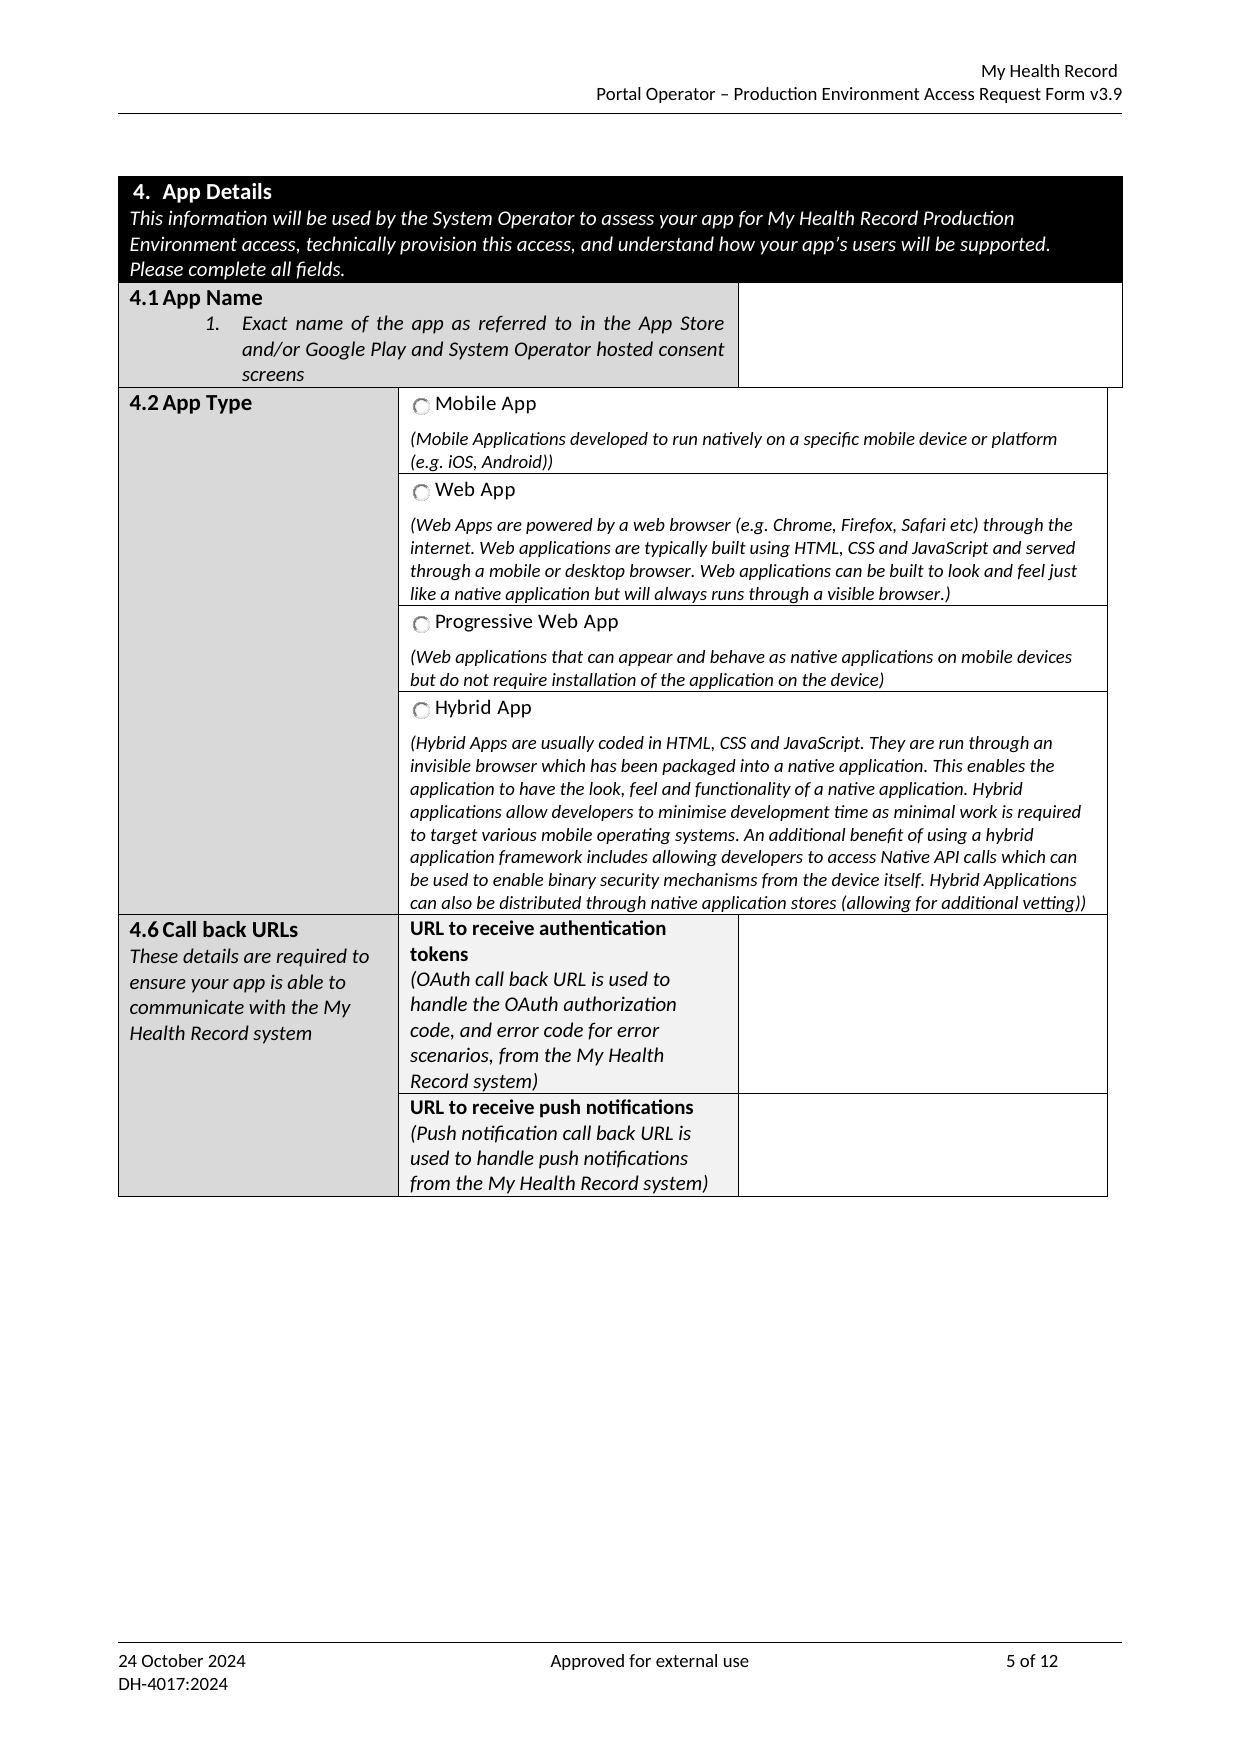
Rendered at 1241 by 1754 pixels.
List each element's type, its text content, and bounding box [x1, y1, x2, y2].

table_cell (Web applications that can appear and behave as native applications on mobile devices but do not require installation of the application on the device) [399, 606, 1107, 691]
table_cell [739, 915, 1107, 1093]
table_cell App Type [119, 388, 398, 914]
table_cell App Details This information will be used by the System Operator to assess your app for My Health Record Production Environment access, technically provision this access, and understand how your app’s users will be supported. Please complete all fields. [119, 177, 1122, 282]
table_cell (Mobile Applications developed to run natively on a specific mobile device or platform (e.g. iOS, Android)) [399, 388, 1107, 473]
table_cell App Name Exact name of the app as referred to in the App Store and/or Google Play and System Operator hosted consent screens [119, 283, 738, 387]
table_cell Call back URLs These details are required to ensure your app is able to communicate with the My Health Record system [119, 915, 398, 1196]
table_cell URL to receive push notifications (Push notification call back URL is used to handle push notifications from the My Health Record system) [399, 1094, 738, 1196]
table_cell URL to receive authentication tokens (OAuth call back URL is used to handle the OAuth authorization code, and error code for error scenarios, from the My Health Record system) [399, 915, 738, 1093]
table_cell (Web Apps are powered by a web browser (e.g. Chrome, Firefox, Safari etc) through the internet. Web applications are typically built using HTML, CSS and JavaScript and served through a mobile or desktop browser. Web applications can be built to look and feel just like a native application but will always runs through a visible browser.) [399, 474, 1107, 605]
table_cell [739, 283, 1122, 387]
table_cell (Hybrid Apps are usually coded in HTML, CSS and JavaScript. They are run through an invisible browser which has been packaged into a native application. This enables the application to have the look, feel and functionality of a native application. Hybrid applications allow developers to minimise development time as minimal work is required to target various mobile operating systems. An additional benefit of using a hybrid application framework includes allowing developers to access Native API calls which can be used to enable binary security mechanisms from the device itself. Hybrid Applications can also be distributed through native application stores (allowing for additional vetting)) [399, 692, 1107, 914]
table_cell [739, 1094, 1107, 1196]
